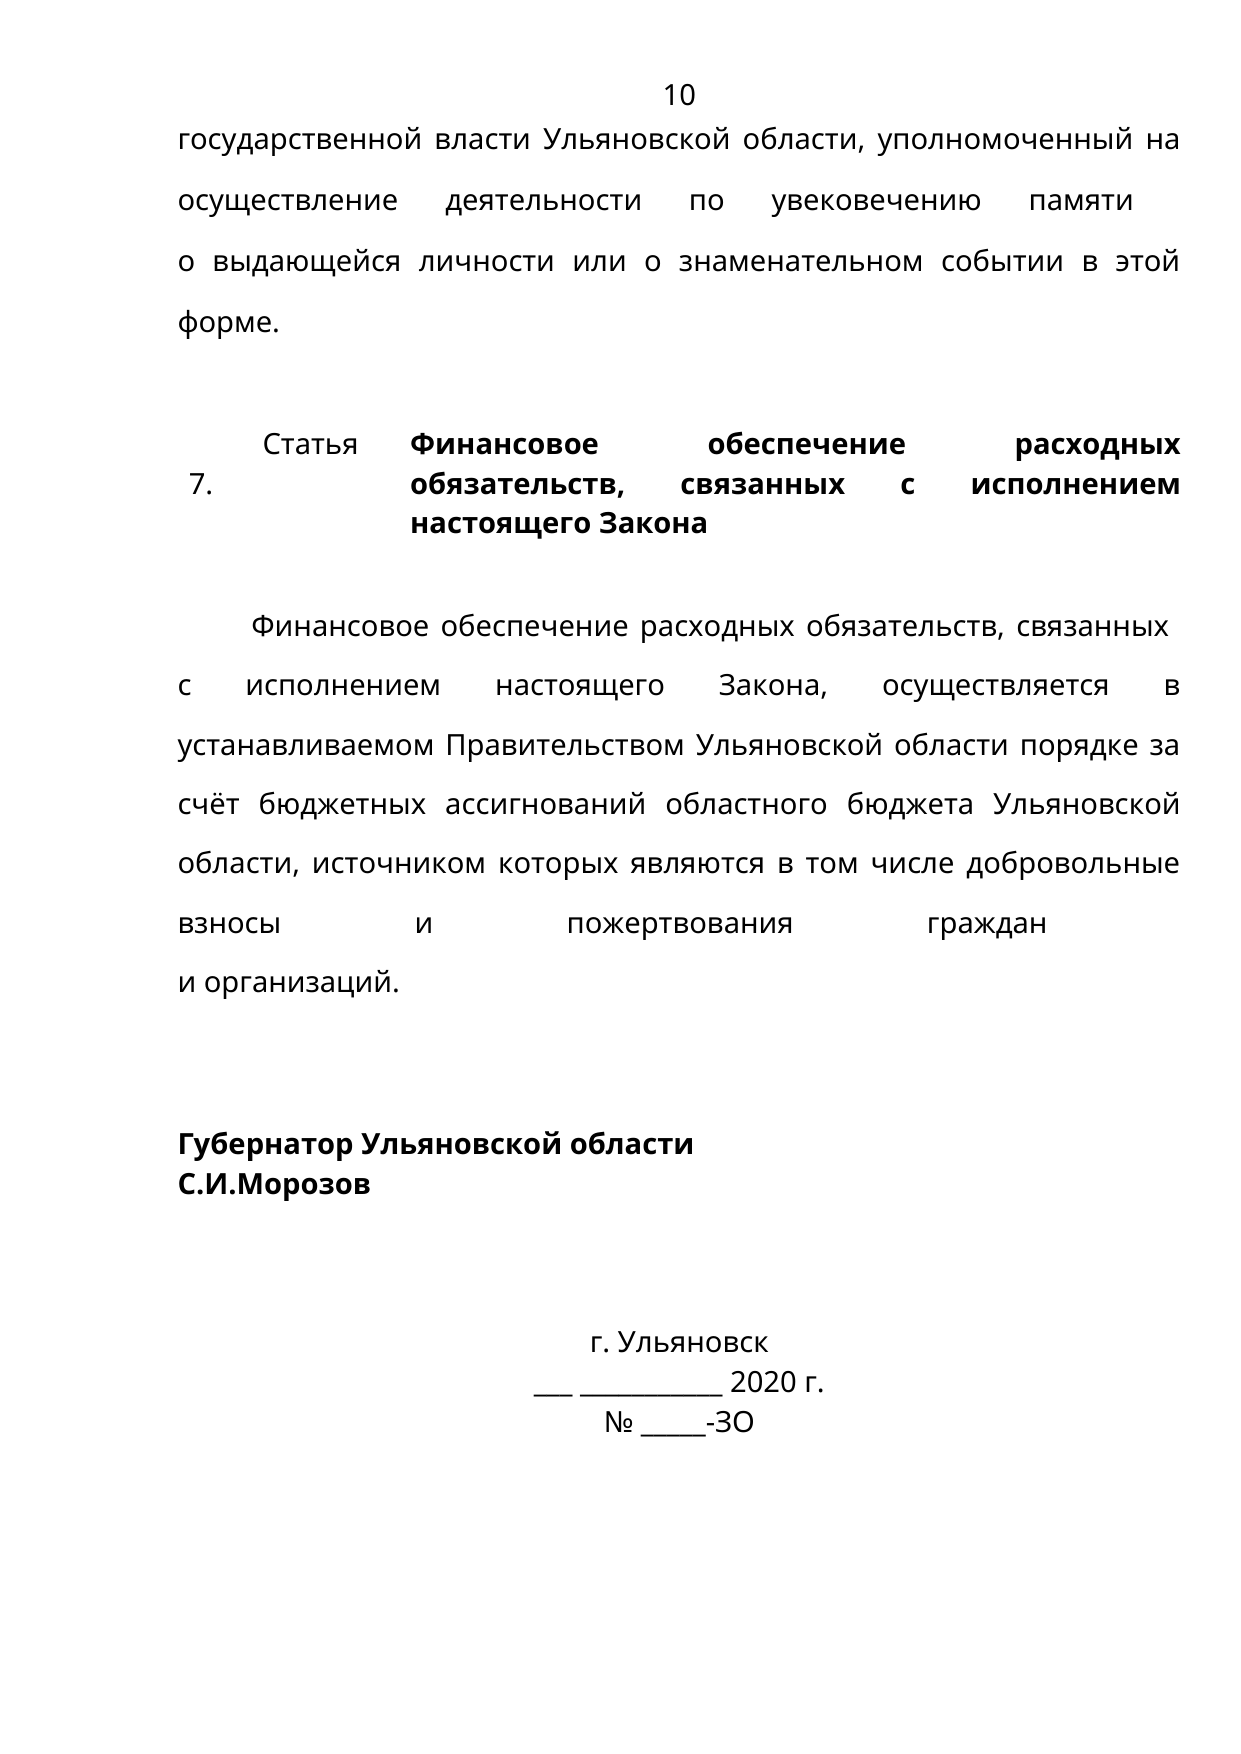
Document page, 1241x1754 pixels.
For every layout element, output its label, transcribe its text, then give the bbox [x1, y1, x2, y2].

table_header Финансовое обеспечение расходных обязательств, связанных с исполнением настоящего Закона [399, 423, 1192, 542]
text г. Ульяновск [177, 1322, 1181, 1361]
text Губернатор Ульяновской области С.И.Морозов [177, 1123, 1181, 1203]
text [177, 118, 1181, 341]
table_header Статья 7. [177, 423, 399, 542]
text № _____-ЗО [177, 1401, 1181, 1441]
text Финансовое обеспечение расходных обязательств, связанных с исполнением настоящего Закона, осуществляется в устанавливаемом Правительством Ульяновской области порядке за счёт бюджетных ассигнований областного бюджета Ульяновской области, источником которых являются в том числе добровольные взносы и пожертвования граждан и организаций. [177, 605, 1181, 1001]
text ___ ___________ 2020 г. [177, 1361, 1181, 1401]
